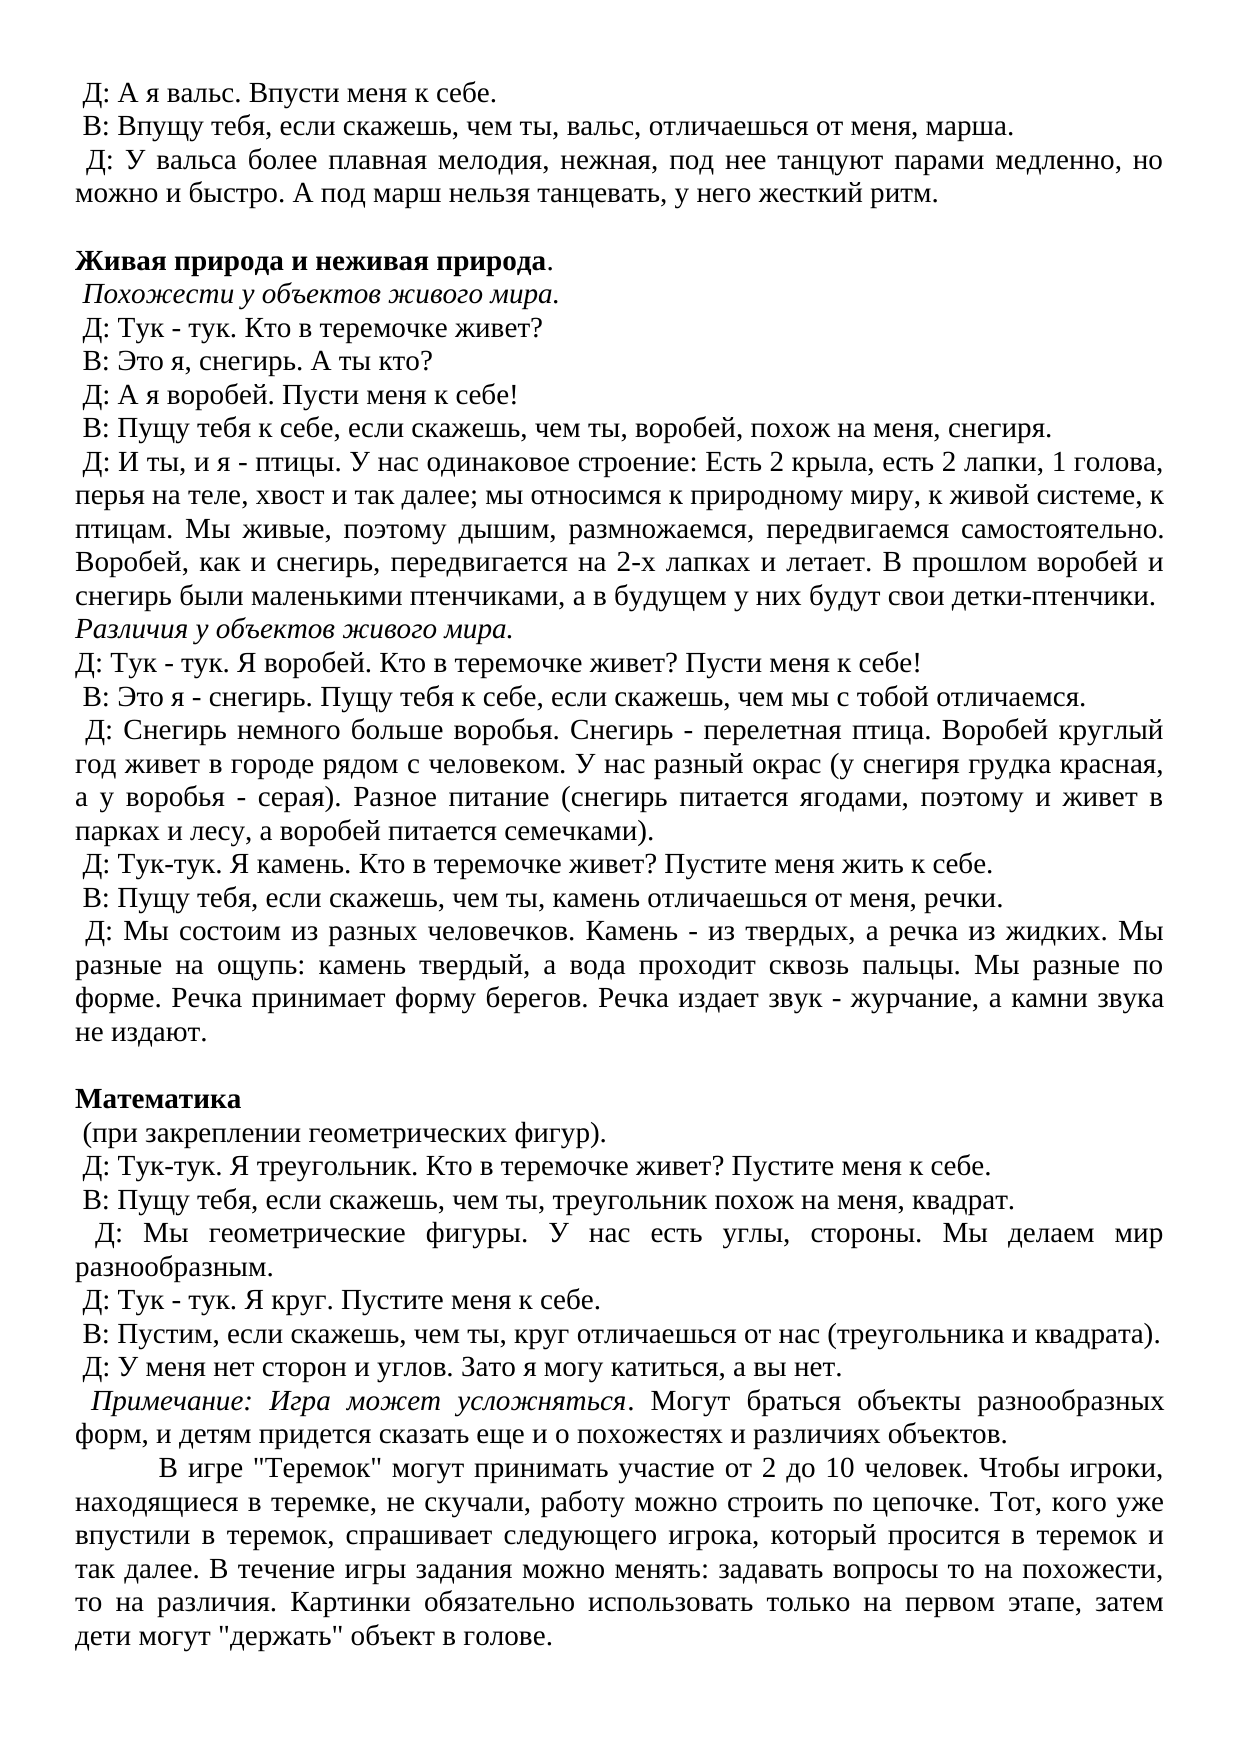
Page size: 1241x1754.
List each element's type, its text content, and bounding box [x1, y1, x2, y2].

text Д: Снегирь немного больше воробья. Снегирь - перелетная птица. Воробей круглый год живет в городе рядом с человеком. У нас разный окрас (у снегиря грудка красная, а у воробья - серая). Разное питание (снегирь питается ягодами, поэтому и живет в парках и лесу, а воробей питается семечками). [75, 712, 1165, 846]
text В игре "Теремок" могут принимать участие от 2 до 10 человек. Чтобы игроки, находящиеся в теремке, не скучали, работу можно строить по цепочке. Тот, кого уже впустили в теремок, спрашивает следующего игрока, который просится в теремок и так далее. В течение игры задания можно менять: задавать вопросы то на похожести, то на различия. Картинки обязательно использовать только на первом этапе, затем дети могут "держать" объект в голове. [75, 1450, 1165, 1651]
text Д: Мы геометрические фигуры. У нас есть углы, стороны. Мы делаем мир разнообразным. [75, 1215, 1165, 1282]
text (при закреплении геометрических фигур). [75, 1115, 1165, 1148]
text В: Впущу тебя, если скажешь, чем ты, вальс, отличаешься от меня, марша. [75, 108, 1165, 142]
text Д: Тук-тук. Я камень. Кто в теремочке живет? Пустите меня жить к себе. [75, 846, 1165, 880]
text Математика [75, 1081, 1165, 1115]
text В: Пущу тебя, если скажешь, чем ты, камень отличаешься от меня, речки. [75, 880, 1165, 913]
text Д: Тук - тук. Кто в теремочке живет? [75, 310, 1165, 343]
text Различия у объектов живого мира. [75, 612, 1165, 645]
text Д: Тук-тук. Я треугольник. Кто в теремочке живет? Пустите меня к себе. [75, 1148, 1165, 1182]
text В: Это я, снегирь. А ты кто? [75, 343, 1165, 377]
text Д: Тук - тук. Я круг. Пустите меня к себе. [75, 1282, 1165, 1316]
text Д: А я воробей. Пусти меня к себе! [75, 377, 1165, 410]
text В: Это я - снегирь. Пущу тебя к себе, если скажешь, чем мы с тобой отличаемся. [75, 679, 1165, 712]
text Д: У меня нет сторон и углов. Зато я могу катиться, а вы нет. [75, 1349, 1165, 1383]
text В: Пущу тебя к себе, если скажешь, чем ты, воробей, похож на меня, снегиря. [75, 410, 1165, 444]
text В: Пущу тебя, если скажешь, чем ты, треугольник похож на меня, квадрат. [75, 1182, 1165, 1215]
text Живая природа и неживая природа. [75, 243, 1165, 276]
text В: Пустим, если скажешь, чем ты, круг отличаешься от нас (треугольника и квадрата). [75, 1316, 1165, 1349]
text Похожести у объектов живого мира. [75, 276, 1165, 310]
text Д: У вальса более плавная мелодия, нежная, под нее танцуют парами медленно, но можно и быстро. А под марш нельзя танцевать, у него жесткий ритм. [75, 142, 1165, 209]
text Д: И ты, и я - птицы. У нас одинаковое строение: Есть 2 крыла, есть 2 лапки, 1 голова, перья на теле, хвост и так далее; мы относимся к природному миру, к живой системе, к птицам. Мы живые, поэтому дышим, размножаемся, передвигаемся самостоятельно. Воробей, как и снегирь, передвигается на 2-х лапках и летает. В прошлом воробей и снегирь были маленькими птенчиками, а в будущем у них будут свои детки-птенчики. [75, 444, 1165, 612]
text Д: Мы состоим из разных человечков. Камень - из твердых, а речка из жидких. Мы разные на ощупь: камень твердый, а вода проходит сквозь пальцы. Мы разные по форме. Речка принимает форму берегов. Речка издает звук - журчание, а камни звука не издают. [75, 913, 1165, 1048]
text Примечание: Игра может усложняться. Могут браться объекты разнообразных форм, и детям придется сказать еще и о похожестях и различиях объектов. [75, 1383, 1165, 1450]
text Д: А я вальс. Впусти меня к себе. [75, 75, 1165, 108]
text Д: Тук - тук. Я воробей. Кто в теремочке живет? Пусти меня к себе! [75, 645, 1165, 679]
